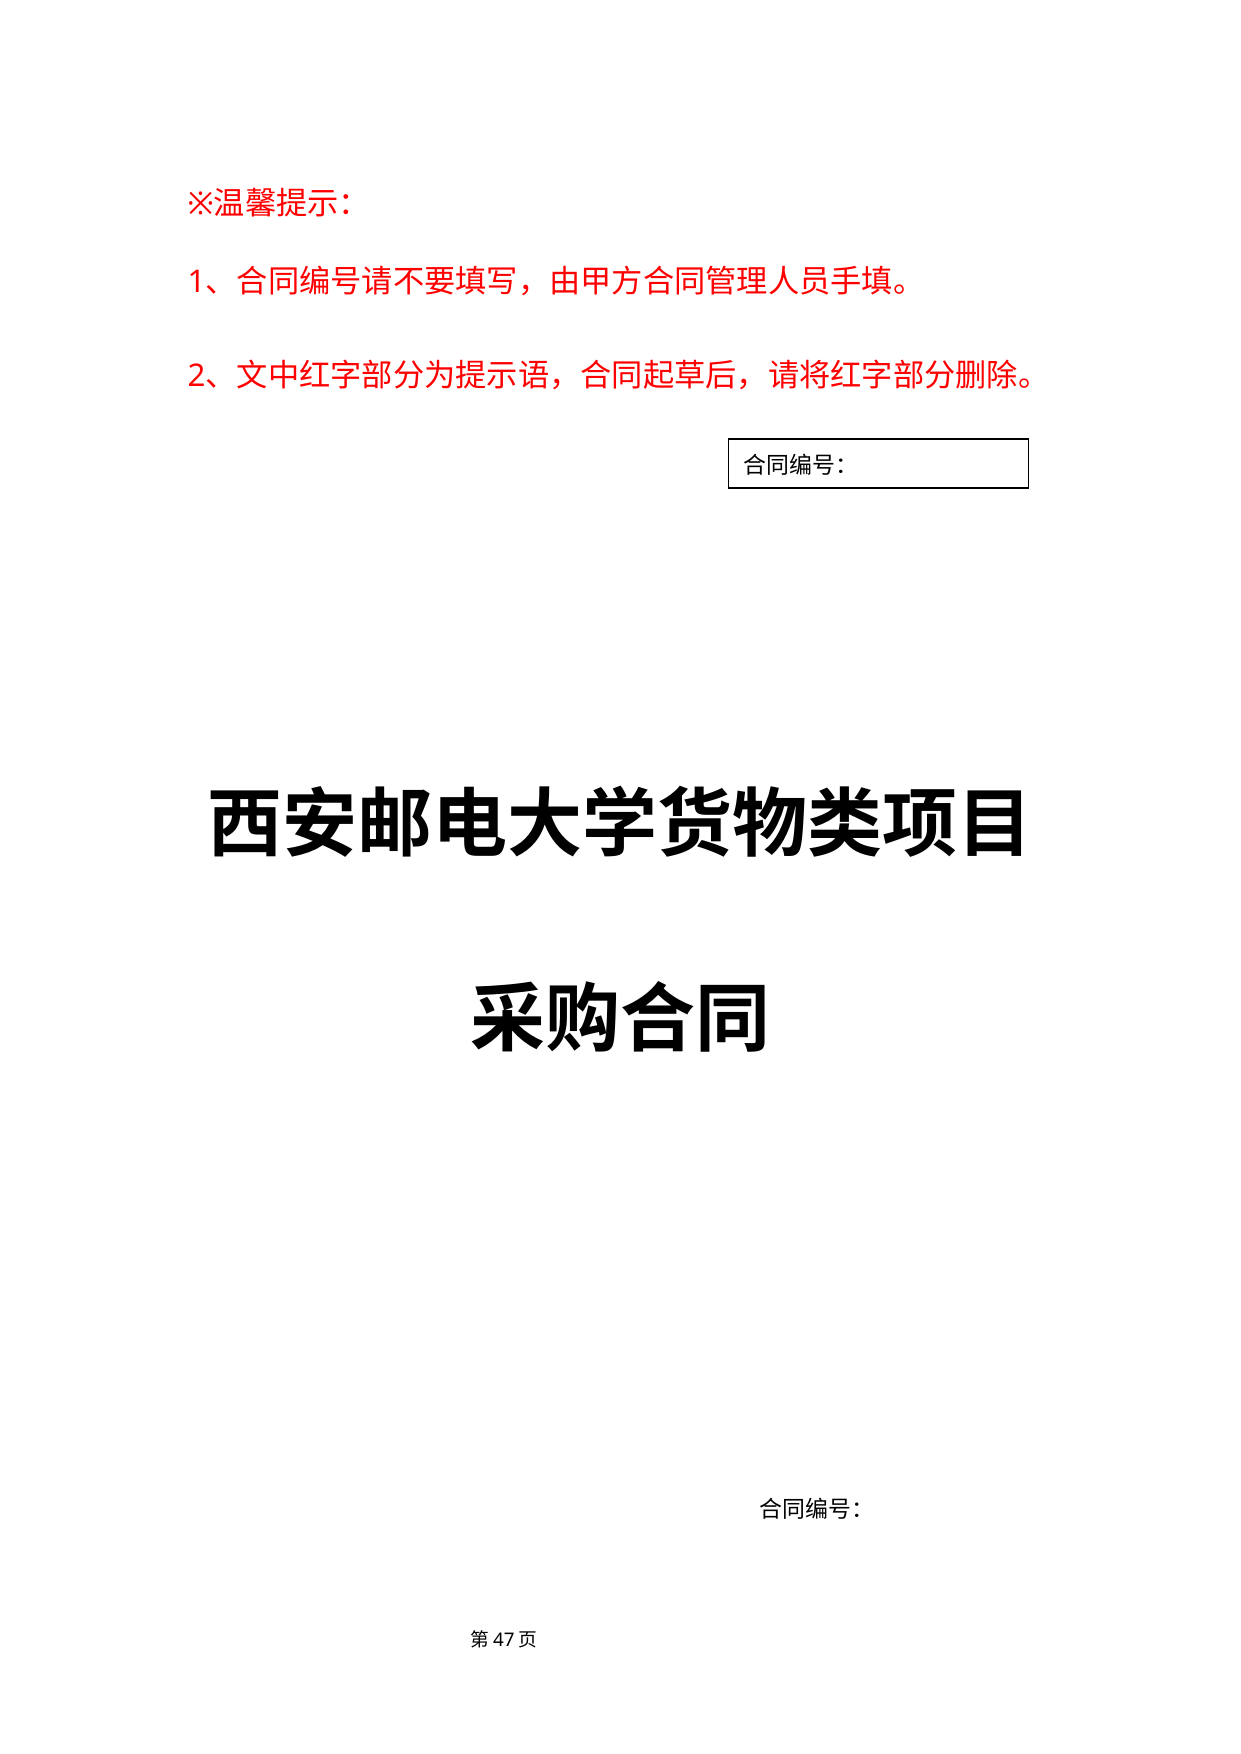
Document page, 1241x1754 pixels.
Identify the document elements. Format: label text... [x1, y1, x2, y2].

text ※温馨提示： [187, 178, 1053, 224]
list 合同编号请不要填写，由甲方合同管理人员手填。 [187, 246, 1053, 311]
text 2、文中红字部分为提示语，合同起草后，请将红字部分删除。 [187, 350, 1053, 396]
text 西安邮电大学货物类项目采购合同 [187, 753, 1053, 1078]
